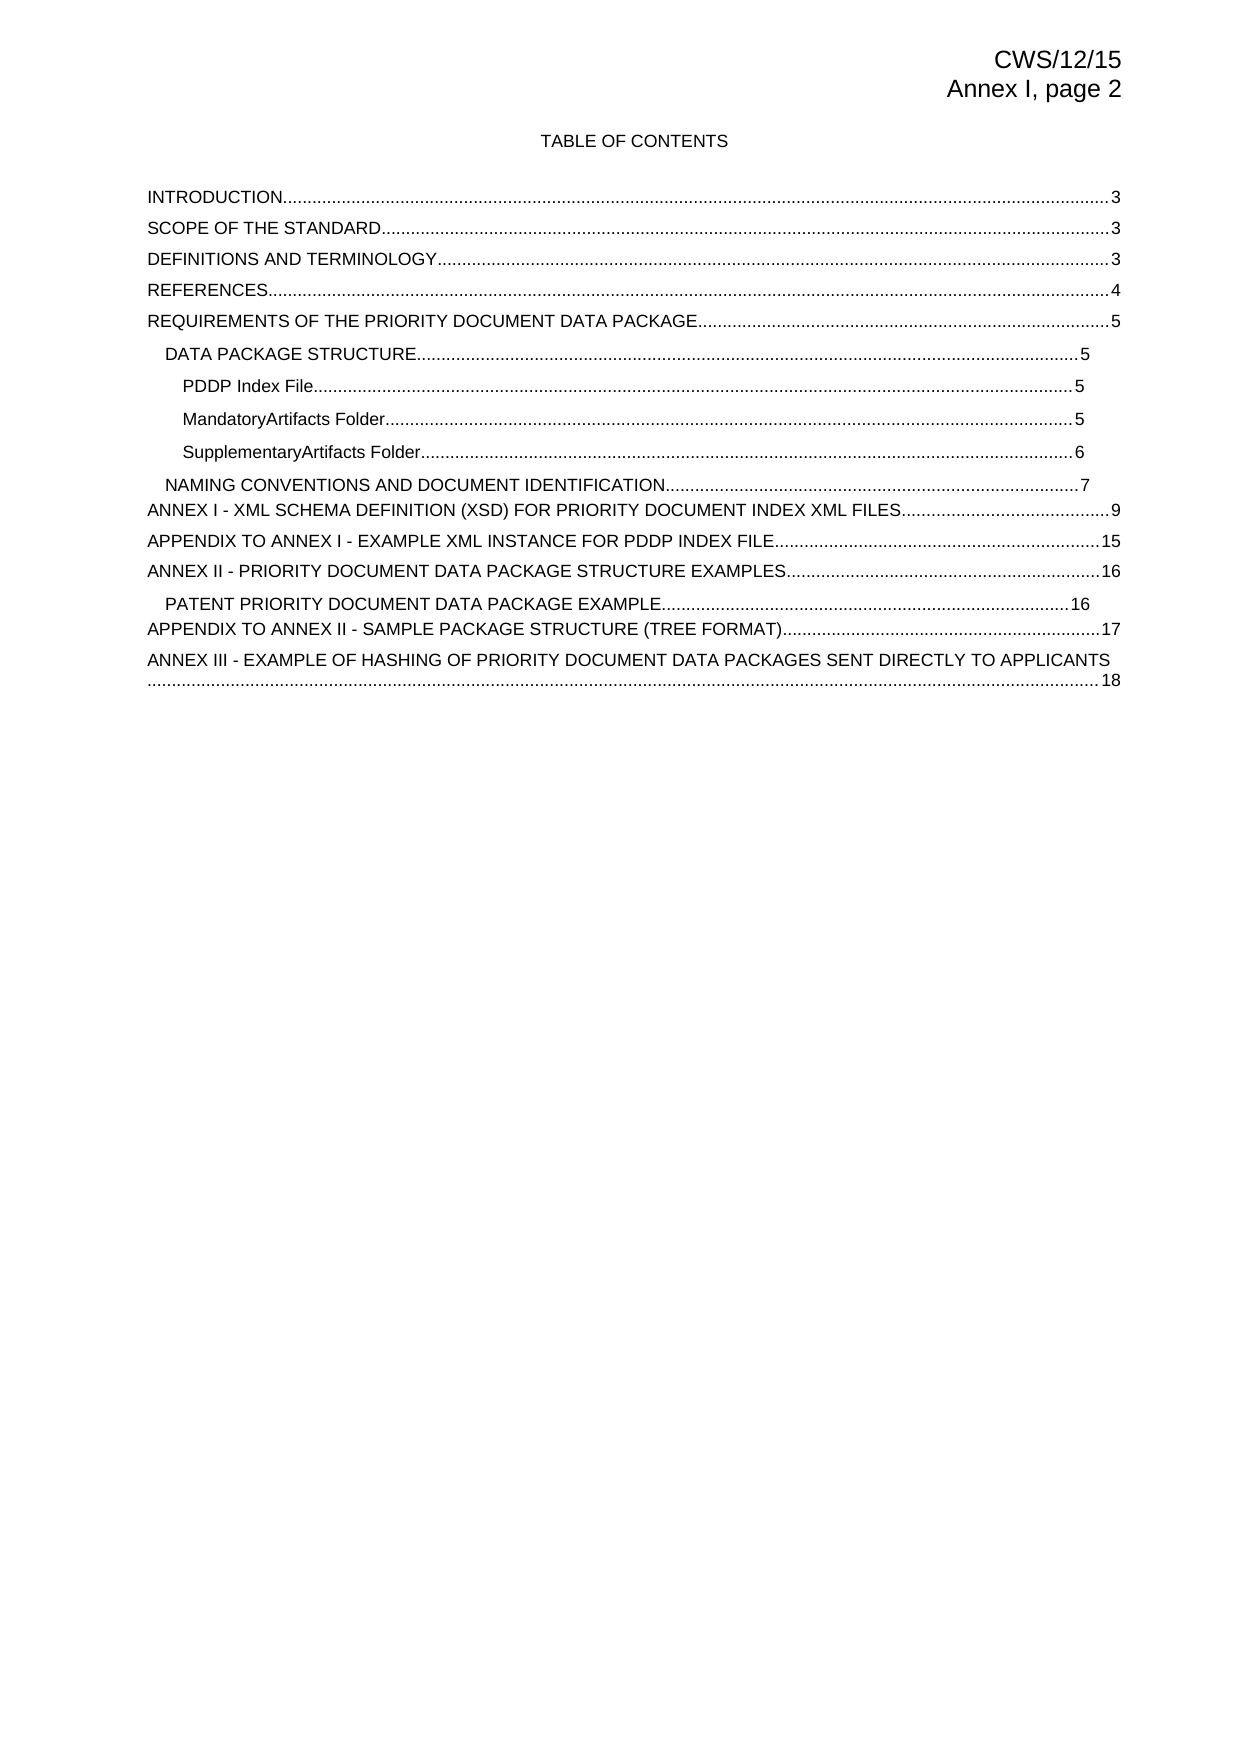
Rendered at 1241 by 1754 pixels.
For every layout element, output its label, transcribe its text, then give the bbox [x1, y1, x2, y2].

text REFERENCES 4 [147, 279, 1122, 300]
text Data Package Structure 5 [165, 343, 1122, 364]
text ANNEX III - EXAMPLE OF HASHING OF PRIORITY DOCUMENT DATA PACKAGES SENT DIRECTLY TO APPLICANTS 18 [147, 649, 1122, 690]
text INTRODUCTION 3 [147, 187, 1122, 207]
text TABLE OF CONTENTS [147, 131, 1122, 152]
text APPENDIX TO ANNEX II - SAMPLE PACKAGE STRUCTURE (TREE FORMAT) 17 [147, 619, 1122, 639]
text ANNEX I - XML SCHEMA DEFINITION (XSD) FOR PRIORITY DOCUMENT INDEX XML FILES 9 [147, 499, 1122, 520]
text APPENDIX TO ANNEX I - EXAMPLE XML INSTANCE FOR PDDP INDEX FILE 15 [147, 530, 1122, 551]
text PDDP Index File 5 [182, 376, 1122, 397]
text MandatoryArtifacts Folder 5 [182, 409, 1122, 429]
text DEFINITIONS AND TERMINOLOGY 3 [147, 249, 1122, 269]
text SCOPE OF THE STANDARD 3 [147, 218, 1122, 238]
text ANNEX II - PRIORITY DOCUMENT DATA PACKAGE STRUCTURE EXAMPLES 16 [147, 561, 1122, 582]
text SupplementaryArtifacts Folder 6 [182, 442, 1122, 462]
text Naming Conventions and Document Identification 7 [165, 475, 1122, 495]
text Patent Priority Document Data Package Example 16 [165, 594, 1122, 614]
text REQUIREMENTS OF THE PRIORITY DOCUMENT DATA PACKAGE 5 [147, 310, 1122, 331]
